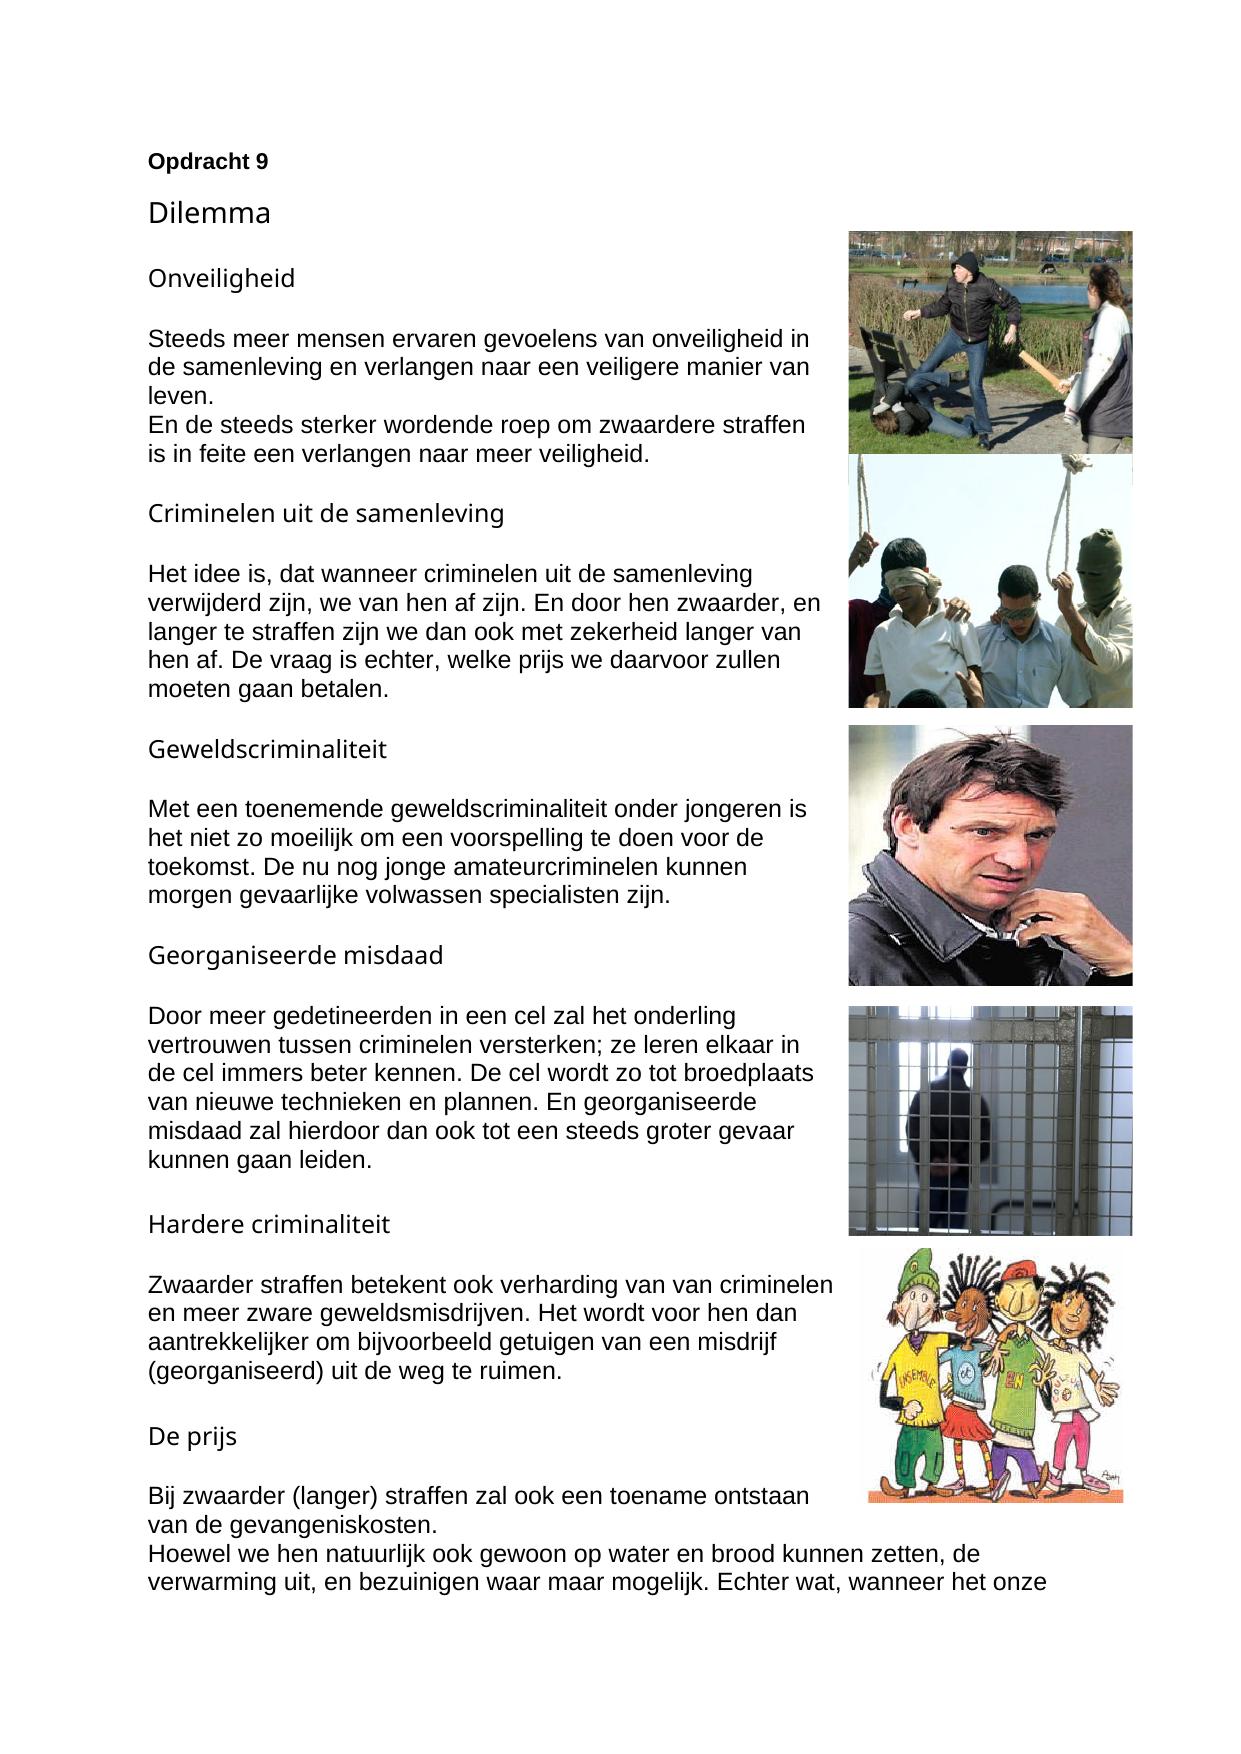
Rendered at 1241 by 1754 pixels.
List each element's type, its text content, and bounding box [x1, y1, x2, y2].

text Dilemma [148, 193, 1093, 232]
text Onveiligheid Steeds meer mensen ervaren gevoelens van onveiligheid in de samenleving en verlangen naar een veiligere manier van leven. En de steeds sterker wordende roep om zwaardere straffen is in feite een verlangen naar meer veiligheid. Criminelen uit de samenleving Het idee is, dat wanneer criminelen uit de samenleving verwijderd zijn, we van hen af zijn. En door hen zwaarder, en langer te straffen zijn we dan ook met zekerheid langer van hen af. De vraag is echter, welke prijs we daarvoor zullen moeten gaan betalen. Geweldscriminaliteit Met een toenemende geweldscriminaliteit onder jongeren is het niet zo moeilijk om een voorspelling te doen voor de toekomst. De nu nog jonge amateurcriminelen kunnen morgen gevaarlijke volwassen specialisten zijn. Georganiseerde misdaad Door meer gedetineerden in een cel zal het onderling vertrouwen tussen criminelen versterken; ze leren elkaar in de cel immers beter kennen. De cel wordt zo tot broedplaats van nieuwe technieken en plannen. En georganiseerde misdaad zal hierdoor dan ook tot een steeds groter gevaar kunnen gaan leiden. [148, 261, 1093, 1207]
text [148, 1418, 1093, 1596]
picture [848, 1006, 1133, 1236]
picture [859, 1248, 1124, 1503]
picture [848, 231, 1133, 708]
picture [848, 725, 1133, 986]
text Hardere criminaliteit Zwaarder straffen betekent ook verharding van van criminelen en meer zware geweldsmisdrijven. Het wordt voor hen dan aantrekkelijker om bijvoorbeeld getuigen van een misdrijf (georganiseerd) uit de weg te ruimen. [148, 1207, 1093, 1418]
text Opdracht 9 [148, 148, 1093, 174]
